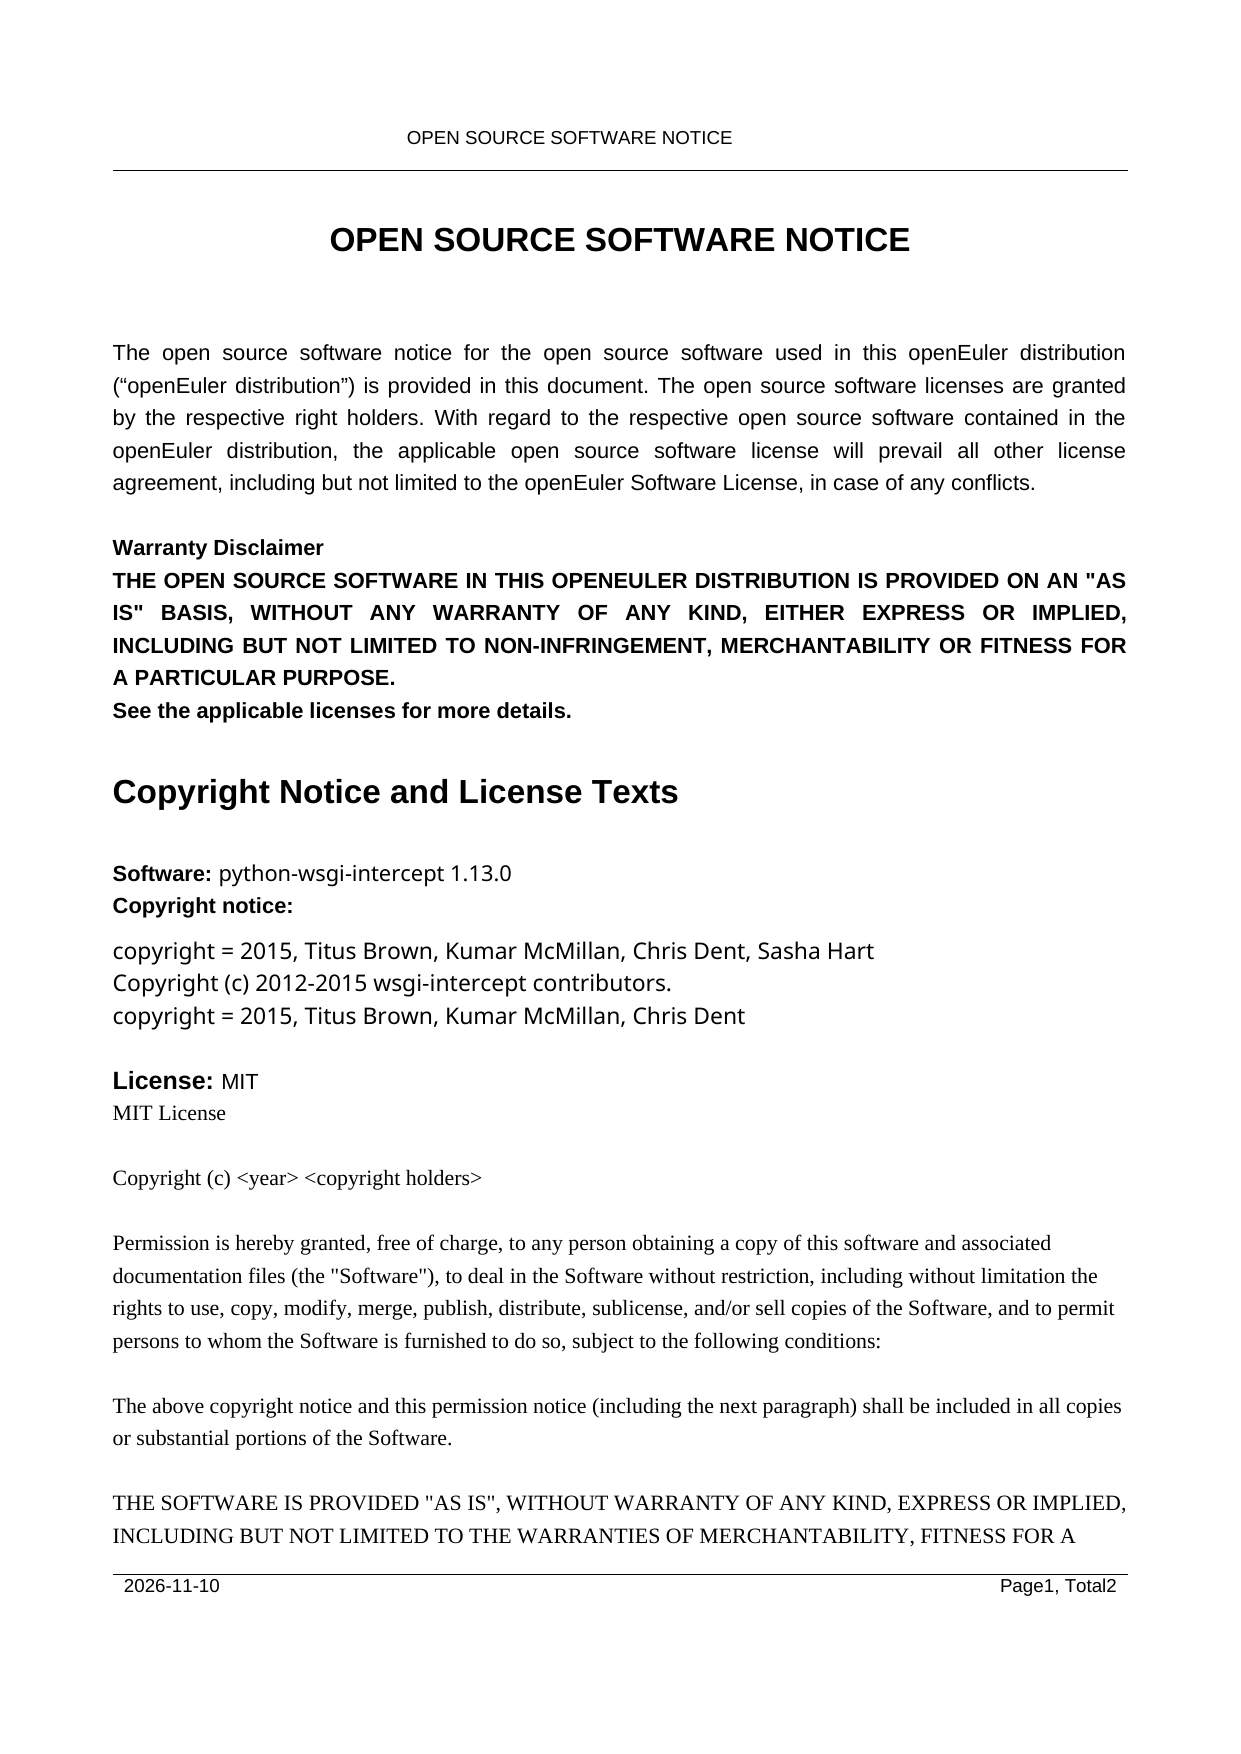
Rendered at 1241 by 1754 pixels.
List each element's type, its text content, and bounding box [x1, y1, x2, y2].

text copyright = 2015, Titus Brown, Kumar McMillan, Chris Dent, Sasha Hart Copyright (c) 2012-2015 wsgi-intercept contributors. copyright = 2015, Titus Brown, Kumar McMillan, Chris Dent [112, 934, 1128, 1064]
text The open source software notice for the open source software used in this openEuler distribution (“openEuler distribution”) is provided in this document. The open source software licenses are granted by the respective right holders. With regard to the respective open source software contained in the openEuler distribution, the applicable open source software license will prevail all other license agreement, including but not limited to the openEuler Software License, in case of any conflicts. [112, 336, 1128, 499]
text THE OPEN SOURCE SOFTWARE IN THIS OPENEULER DISTRIBUTION IS PROVIDED ON AN "AS IS" BASIS, WITHOUT ANY WARRANTY OF ANY KIND, EITHER EXPRESS OR IMPLIED, INCLUDING BUT NOT LIMITED TO NON-INFRINGEMENT, MERCHANTABILITY OR FITNESS FOR A PARTICULAR PURPOSE. See the applicable licenses for more details. [112, 564, 1128, 726]
text License: MIT [112, 1064, 1128, 1096]
text OPEN SOURCE SOFTWARE NOTICE [112, 206, 1128, 271]
text Copyright notice: [112, 889, 1128, 921]
title Software: python-wsgi-intercept 1.13.0 [112, 856, 1128, 889]
text Copyright Notice and License Texts [112, 759, 1128, 824]
text Warranty Disclaimer [112, 531, 1128, 564]
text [112, 1096, 1128, 1551]
